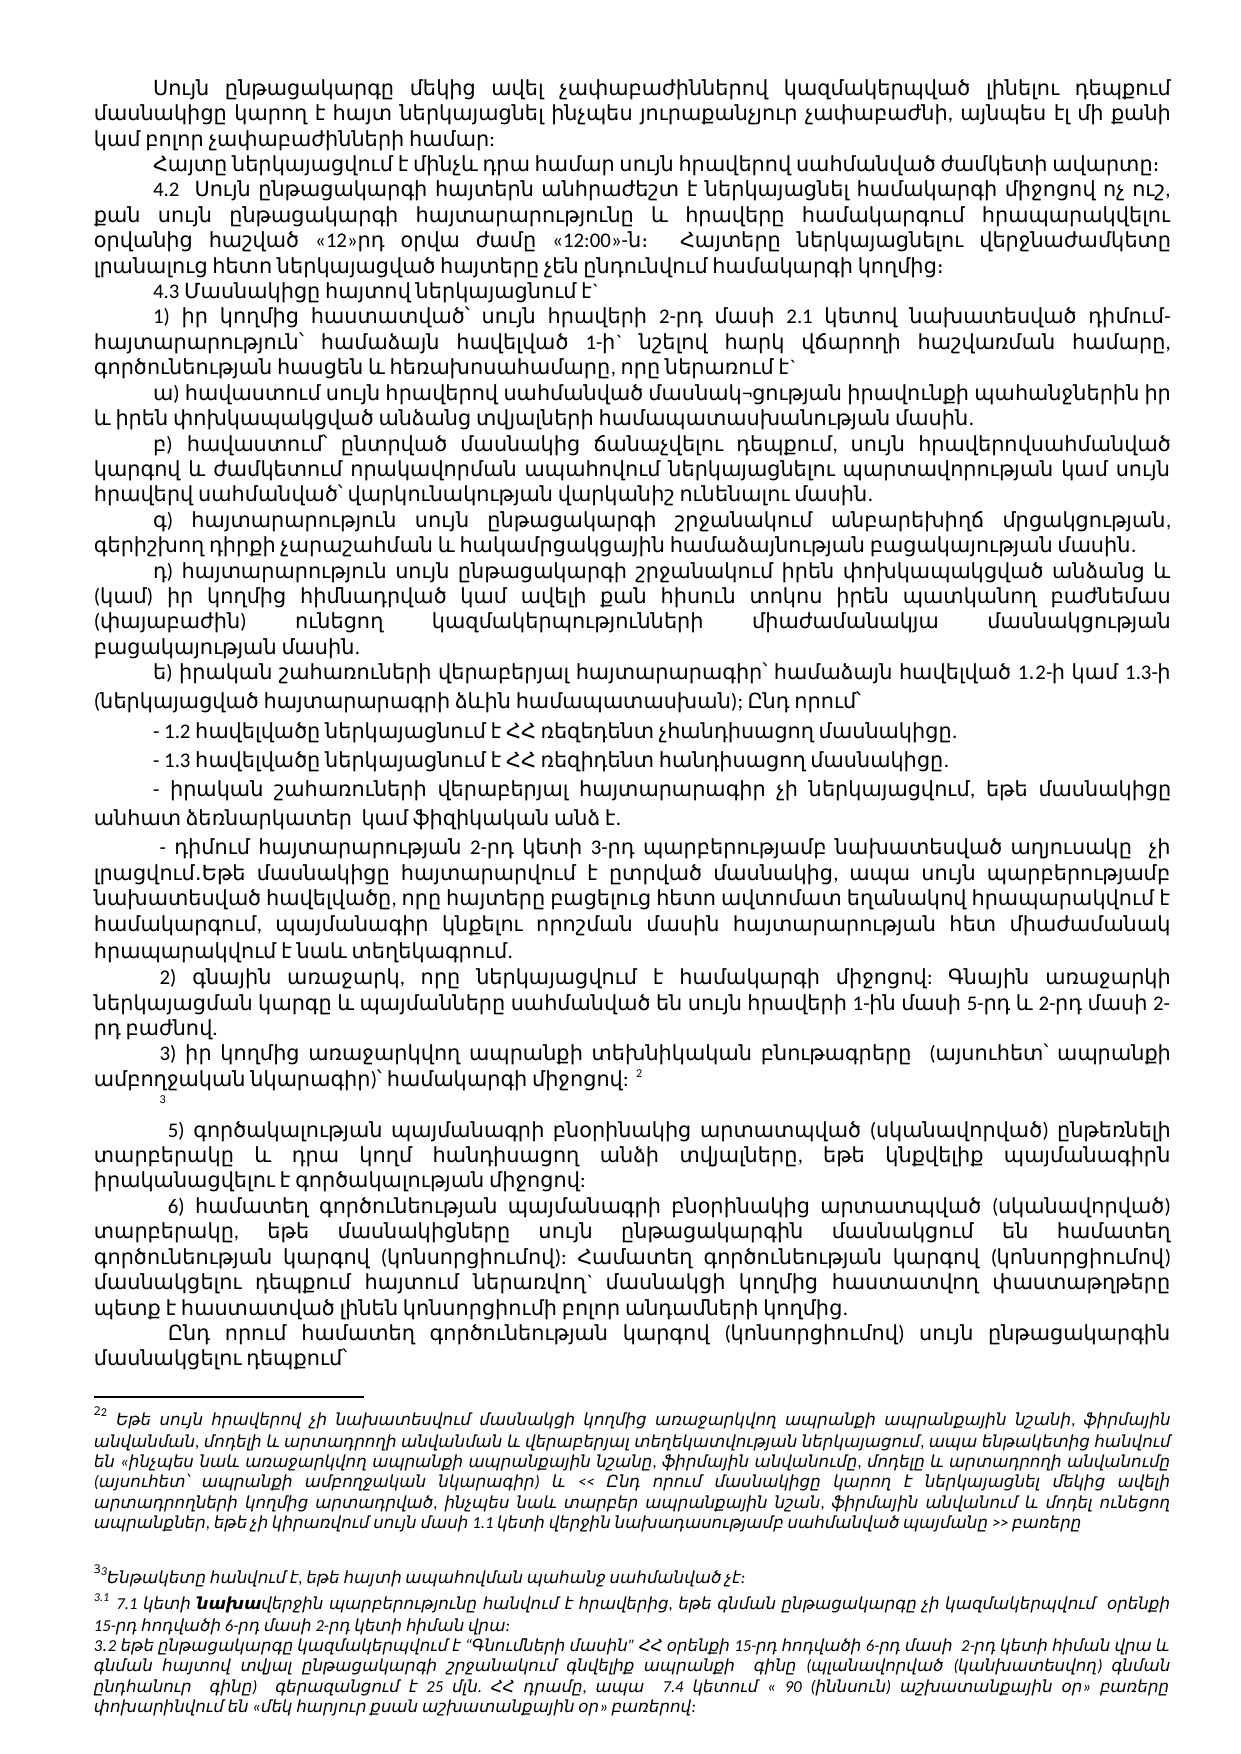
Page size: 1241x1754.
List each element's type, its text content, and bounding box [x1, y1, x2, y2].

text 6) համատեղ գործունեության պայմանագրի բնօրինակից արտատպված (սկանավորված) տարբերակը, եթե մասնակիցները սույն ընթացակարգին մասնակցում են համատեղ գործունեության կարգով (կոնսորցիումով): Համատեղ գործունեության կարգով (կոնսորցիումով) մասնակցելու դեպքում հայտում ներառվող` մասնակցի կողմից հաստատվող փաստաթղթերը պետք է հաստատված լինեն կոնսորցիումի բոլոր անդամների կողմից. [94, 1193, 1171, 1320]
text 3) իր կողմից առաջարկվող ապրանքի տեխնիկական բնութագրերը (այսուհետ՝ ապրանքի ամբողջական նկարագիր)՝ համակարգի միջոցով: 2 [94, 1041, 1171, 1091]
text 3 [94, 1091, 1171, 1117]
text Սույն ընթացակարգը մեկից ավել չափաբաժիններով կազմակերպված լինելու դեպքում մասնակիցը կարող է հայտ ներկայացնել ինչպես յուրաքանչյուր չափաբաժնի, այնպես էլ մի քանի կամ բոլոր չափաբաժինների համար: [94, 75, 1171, 151]
text - 1.3 հավելվածը ներկայացնում է ՀՀ ռեզիդենտ հանդիսացող մասնակիցը. [94, 747, 1171, 772]
text ա) հավաստում սույն հրավերով սահմանված մասնակ¬ցության իրավունքի պահանջներին իր և իրեն փոխկապակցված անձանց տվյալների համապատասխանության մասին. [94, 380, 1171, 431]
text - 1.2 հավելվածը ներկայացնում է ՀՀ ռեզեդենտ չհանդիսացող մասնակիցը. [94, 718, 1171, 743]
text Հայտը ներկայացվում է մինչև դրա համար սույն հրավերով սահմանված ժամկետի ավարտը։ [94, 151, 1171, 177]
text ե) իրական շահառուների վերաբերյալ հայտարարագիր՝ համաձայն հավելված 1․2-ի կամ 1.3-ի (ներկայացված հայտարարագրի ձևին համապատասխան); Ընդ որում՝ [94, 659, 1171, 714]
text 4.2 Սույն ընթացակարգի հայտերն անհրաժեշտ է ներկայացնել համակարգի միջոցով ոչ ուշ, քան սույն ընթացակարգի հայտարարությունը և հրավերը համակարգում հրապարակվելու օրվանից հաշված «12»րդ օրվա ժամը «12:00»-ն։ Հայտերը ներկայացնելու վերջնաժամկետը լրանալուց հետո ներկայացված հայտերը չեն ընդունվում համակարգի կողմից։ [94, 177, 1171, 278]
text 5) գործակալության պայմանագրի բնօրինակից արտատպված (սկանավորված) ընթեռնելի տարբերակը և դրա կողմ հանդիսացող անձի տվյալները, եթե կնքվելիք պայմանագիրն իրականացվելու է գործակալության միջոցով: [94, 1117, 1171, 1193]
text - դիմում հայտարարության 2-րդ կետի 3-րդ պարբերությամբ նախատեսված աղյուսակը չի լրացվում․Եթե մասնակիցը հայտարարվում է ըտրված մասնակից, ապա սույն պարբերությամբ նախատեսված հավելվածը, որը հայտերը բացելուց հետո ավտոմատ եղանակով հրապարակվում է համակարգում, պայմանագիր կնքելու որոշման մասին հայտարարության հետ միաժամանակ հրապարակվում է նաև տեղեկագրում. [94, 834, 1171, 964]
text 2) գնային առաջարկ, որը ներկայացվում է համակարգի միջոցով: Գնային առաջարկի ներկայացման կարգը և պայմանները սահմանված են սույն հրավերի 1-ին մասի 5-րդ և 2-րդ մասի 2-րդ բաժնով. [94, 964, 1171, 1041]
text բ) հավաստում՝ ընտրված մասնակից ճանաչվելու դեպքում, սույն հրավերովսահմանված կարգով և ժամկետում որակավորման ապահովում ներկայացնելու պարտավորության կամ սույն հրավերվ սահմանված՝ վարկունակության վարկանիշ ունենալու մասին. [94, 431, 1171, 507]
text 4.3 Մասնակիցը հայտով ներկայացնում է` [94, 278, 1171, 304]
text դ) հայտարարություն սույն ընթացակարգի շրջանակում իրեն փոխկապակցված անձանց և (կամ) իր կողմից հիմնադրված կամ ավելի քան հիսուն տոկոս իրեն պատկանող բաժնեմաս (փայաբաժին) ունեցող կազմակերպությունների միաժամանակյա մասնակցության բացակայության մասին. [94, 558, 1171, 659]
text - իրական շահառուների վերաբերյալ հայտարարագիր չի ներկայացվում, եթե մասնակիցը անհատ ձեռնարկատեր կամ ֆիզիկական անձ է. [94, 776, 1171, 831]
text գ) հայտարարություն սույն ընթացակարգի շրջանակում անբարեխիղճ մրցակցության, գերիշխող դիրքի չարաշահման և հակամրցակցային համաձայնության բացակայության մասին. [94, 507, 1171, 558]
text 1) իր կողմից հաստատված՝ սույն հրավերի 2-րդ մասի 2.1 կետով նախատեսված դիմում-հայտարարություն՝ համաձայն հավելված 1-ի` նշելով հարկ վճարողի հաշվառման համարը, գործունեության հասցեն և հեռախոսահամարը, որը ներառում է` [94, 304, 1171, 380]
text Ընդ որում համատեղ գործունեության կարգով (կոնսորցիումով) սույն ընթացակարգին մասնակցելու դեպքում՝ [94, 1320, 1171, 1371]
